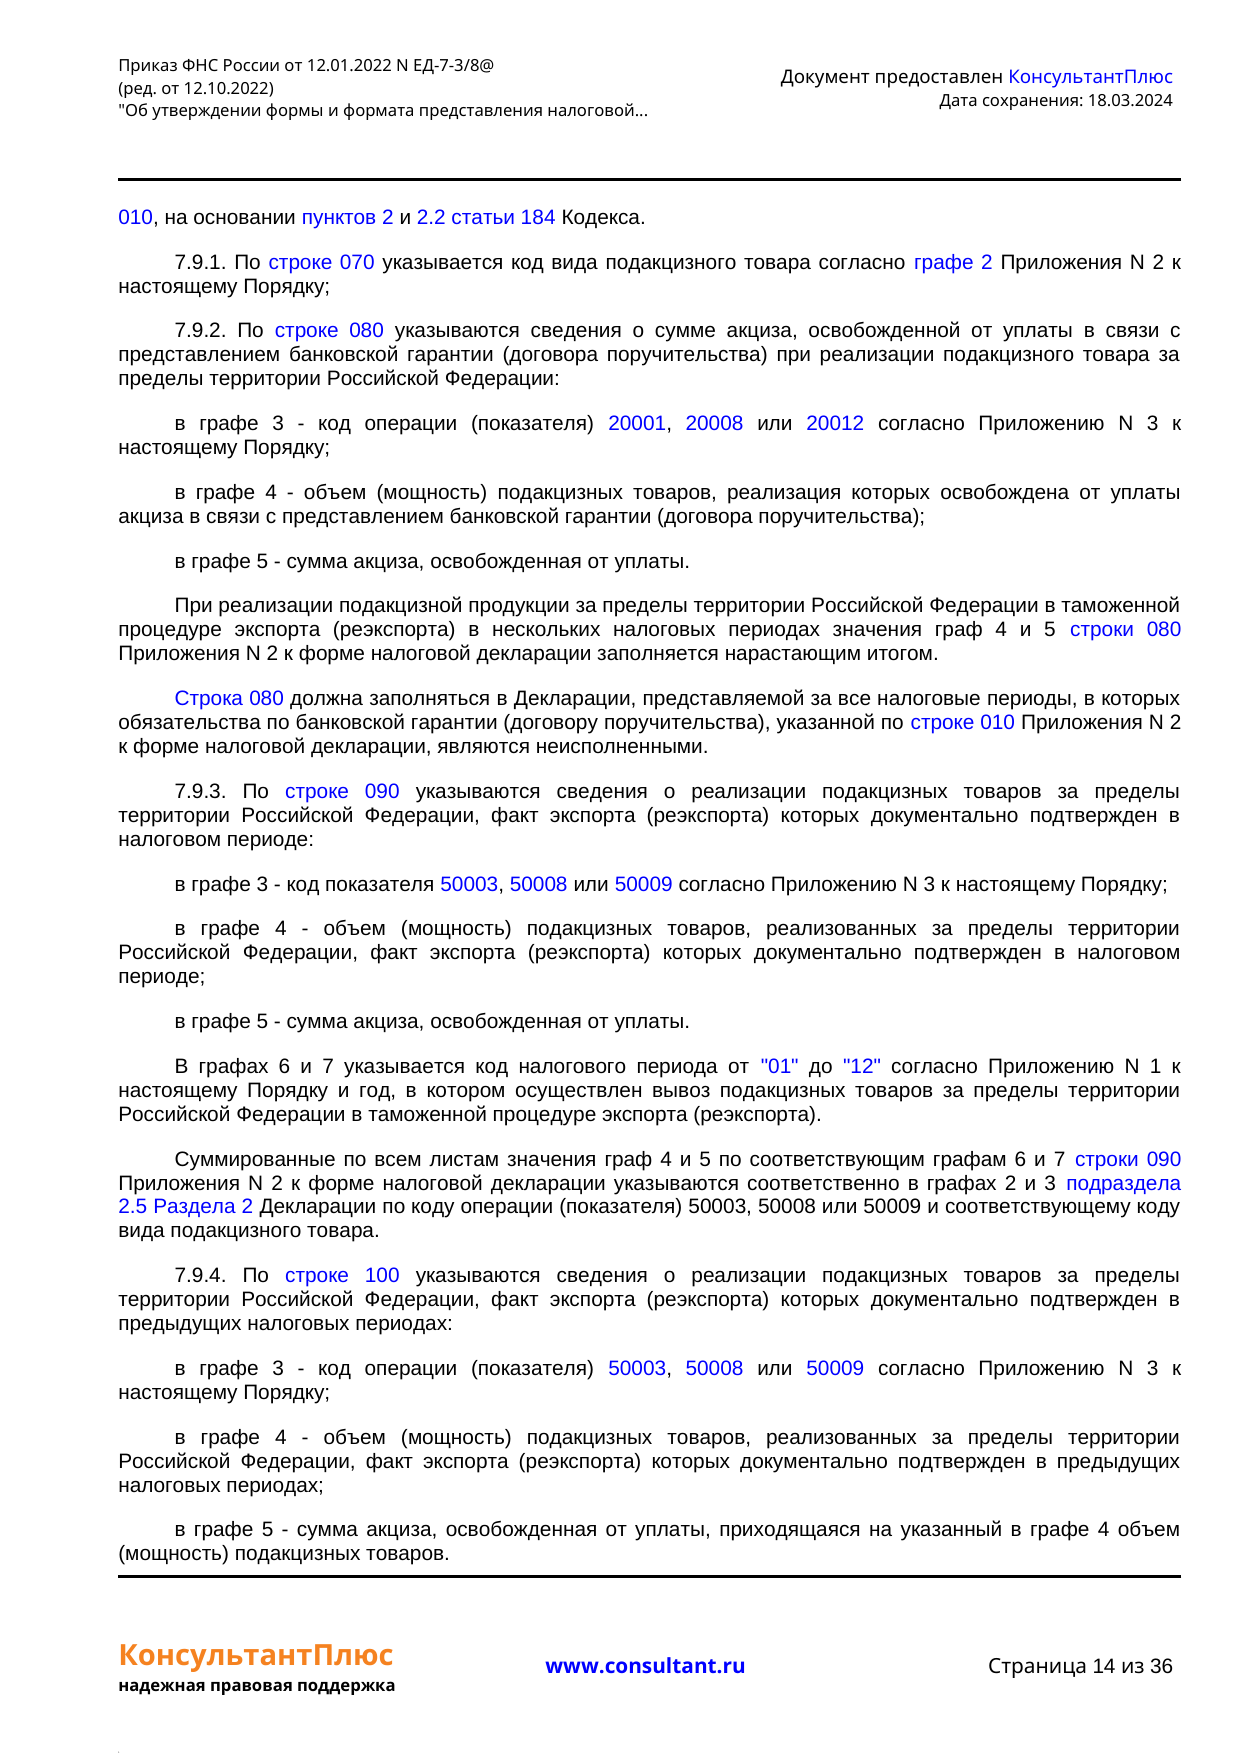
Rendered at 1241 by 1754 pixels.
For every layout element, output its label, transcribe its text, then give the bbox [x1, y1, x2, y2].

text в графе 4 - объем (мощность) подакцизных товаров, реализация которых освобождена от уплаты акциза в связи с представлением банковской гарантии (договора поручительства); [118, 480, 1181, 528]
text в графе 5 - сумма акциза, освобожденная от уплаты, приходящаяся на указанный в графе 4 объем (мощность) подакцизных товаров. [118, 1517, 1181, 1565]
text 7.9.2. По строке 080 указываются сведения о сумме акциза, освобожденной от уплаты в связи с представлением банковской гарантии (договора поручительства) при реализации подакцизного товара за пределы территории Российской Федерации: [118, 318, 1181, 390]
text в графе 5 - сумма акциза, освобожденная от уплаты. [118, 548, 1181, 572]
text в графе 3 - код операции (показателя) 20001, 20008 или 20012 согласно Приложению N 3 к настоящему Порядку; [118, 411, 1181, 459]
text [118, 205, 1181, 229]
text В графах 6 и 7 указывается код налогового периода от "01" до "12" согласно Приложению N 1 к настоящему Порядку и год, в котором осуществлен вывоз подакцизных товаров за пределы территории Российской Федерации в таможенной процедуре экспорта (реэкспорта). [118, 1054, 1181, 1126]
text 7.9.3. По строке 090 указываются сведения о реализации подакцизных товаров за пределы территории Российской Федерации, факт экспорта (реэкспорта) которых документально подтвержден в налоговом периоде: [118, 779, 1181, 851]
text При реализации подакцизной продукции за пределы территории Российской Федерации в таможенной процедуре экспорта (реэкспорта) в нескольких налоговых периодах значения граф 4 и 5 строки 080 Приложения N 2 к форме налоговой декларации заполняется нарастающим итогом. [118, 593, 1181, 665]
text в графе 5 - сумма акциза, освобожденная от уплаты. [118, 1009, 1181, 1033]
text в графе 3 - код операции (показателя) 50003, 50008 или 50009 согласно Приложению N 3 к настоящему Порядку; [118, 1356, 1181, 1404]
text в графе 4 - объем (мощность) подакцизных товаров, реализованных за пределы территории Российской Федерации, факт экспорта (реэкспорта) которых документально подтвержден в предыдущих налоговых периодах; [118, 1424, 1181, 1496]
text 7.9.4. По строке 100 указываются сведения о реализации подакцизных товаров за пределы территории Российской Федерации, факт экспорта (реэкспорта) которых документально подтвержден в предыдущих налоговых периодах: [118, 1263, 1181, 1335]
text Суммированные по всем листам значения граф 4 и 5 по соответствующим графам 6 и 7 строки 090 Приложения N 2 к форме налоговой декларации указываются соответственно в графах 2 и 3 подраздела 2.5 Раздела 2 Декларации по коду операции (показателя) 50003, 50008 или 50009 и соответствующему коду вида подакцизного товара. [118, 1146, 1181, 1242]
text 7.9.1. По строке 070 указывается код вида подакцизного товара согласно графе 2 Приложения N 2 к настоящему Порядку; [118, 249, 1181, 297]
text в графе 3 - код показателя 50003, 50008 или 50009 согласно Приложению N 3 к настоящему Порядку; [118, 871, 1181, 895]
text в графе 4 - объем (мощность) подакцизных товаров, реализованных за пределы территории Российской Федерации, факт экспорта (реэкспорта) которых документально подтвержден в налоговом периоде; [118, 916, 1181, 988]
text Строка 080 должна заполняться в Декларации, представляемой за все налоговые периоды, в которых обязательства по банковской гарантии (договору поручительства), указанной по строке 010 Приложения N 2 к форме налоговой декларации, являются неисполненными. [118, 686, 1181, 758]
